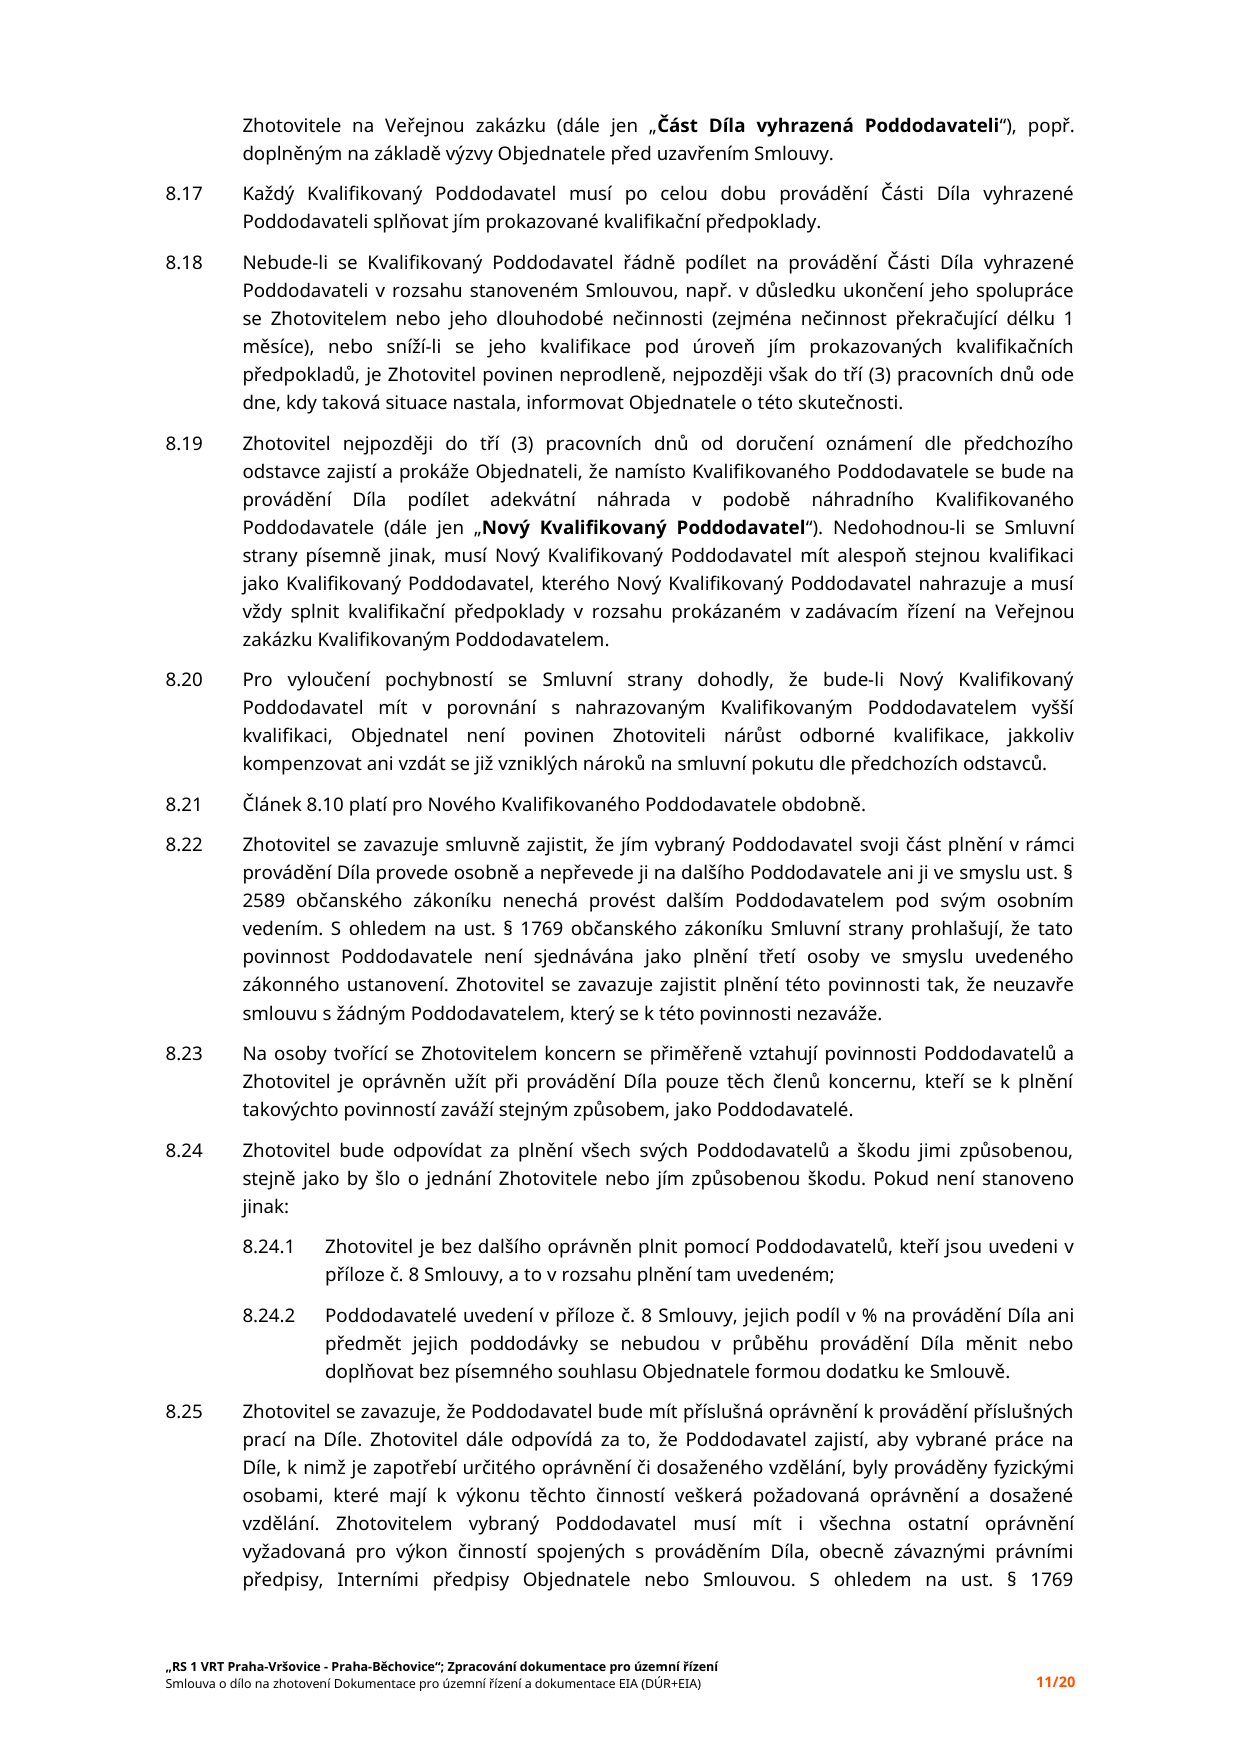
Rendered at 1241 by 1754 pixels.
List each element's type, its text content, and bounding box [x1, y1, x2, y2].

text Článek 8.10 platí pro Nového Kvalifikovaného Poddodavatele obdobně. [165, 791, 1075, 817]
text Pro vyloučení pochybností se Smluvní strany dohodly, že bude-li Nový Kvalifikovaný Poddodavatel mít v porovnání s nahrazovaným Kvalifikovaným Poddodavatelem vyšší kvalifikaci, Objednatel není povinen Zhotoviteli nárůst odborné kvalifikace, jakkoliv kompenzovat ani vzdát se již vzniklých nároků na smluvní pokutu dle předchozích odstavců. [165, 667, 1075, 776]
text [165, 1398, 1075, 1592]
text Zhotovitel je bez dalšího oprávněn plnit pomocí Poddodavatelů, kteří jsou uvedeni v příloze č. 8 Smlouvy, a to v rozsahu plnění tam uvedeném; [242, 1233, 1075, 1287]
text Zhotovitel nejpozději do tří (3) pracovních dnů od doručení oznámení dle předchozího odstavce zajistí a prokáže Objednateli, že namísto Kvalifikovaného Poddodavatele se bude na provádění Díla podílet adekvátní náhrada v podobě náhradního Kvalifikovaného Poddodavatele (dále jen „Nový Kvalifikovaný Poddodavatel“). Nedohodnou-li se Smluvní strany písemně jinak, musí Nový Kvalifikovaný Poddodavatel mít alespoň stejnou kvalifikaci jako Kvalifikovaný Poddodavatel, kterého Nový Kvalifikovaný Poddodavatel nahrazuje a musí vždy splnit kvalifikační předpoklady v rozsahu prokázaném v zadávacím řízení na Veřejnou zakázku Kvalifikovaným Poddodavatelem. [165, 430, 1075, 652]
text Zhotovitel bude odpovídat za plnění všech svých Poddodavatelů a škodu jimi způsobenou, stejně jako by šlo o jednání Zhotovitele nebo jím způsobenou škodu. Pokud není stanoveno jinak: [165, 1137, 1075, 1218]
text Každý Kvalifikovaný Poddodavatel musí po celou dobu provádění Části Díla vyhrazené Poddodavateli splňovat jím prokazované kvalifikační předpoklady. [165, 181, 1075, 234]
text Zhotovitel se zavazuje smluvně zajistit, že jím vybraný Poddodavatel svoji část plnění v rámci provádění Díla provede osobně a nepřevede ji na dalšího Poddodavatele ani ji ve smyslu ust. § 2589 občanského zákoníku nenechá provést dalším Poddodavatelem pod svým osobním vedením. S ohledem na ust. § 1769 občanského zákoníku Smluvní strany prohlašují, že tato povinnost Poddodavatele není sjednávána jako plnění třetí osoby ve smyslu uvedeného zákonného ustanovení. Zhotovitel se zavazuje zajistit plnění této povinnosti tak, že neuzavře smlouvu s žádným Poddodavatelem, který se k této povinnosti nezaváže. [165, 832, 1075, 1025]
text Na osoby tvořící se Zhotovitelem koncern se přiměřeně vztahují povinnosti Poddodavatelů a Zhotovitel je oprávněn užít při provádění Díla pouze těch členů koncernu, kteří se k plnění takovýchto povinností zaváží stejným způsobem, jako Poddodavatelé. [165, 1040, 1075, 1122]
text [165, 112, 1075, 166]
text Poddodavatelé uvedení v příloze č. 8 Smlouvy, jejich podíl v % na provádění Díla ani předmět jejich poddodávky se nebudou v průběhu provádění Díla měnit nebo doplňovat bez písemného souhlasu Objednatele formou dodatku ke Smlouvě. [242, 1302, 1075, 1383]
text Nebude-li se Kvalifikovaný Poddodavatel řádně podílet na provádění Části Díla vyhrazené Poddodavateli v rozsahu stanoveném Smlouvou, např. v důsledku ukončení jeho spolupráce se Zhotovitelem nebo jeho dlouhodobé nečinnosti (zejména nečinnost překračující délku 1 měsíce), nebo sníží-li se jeho kvalifikace pod úroveň jím prokazovaných kvalifikačních předpokladů, je Zhotovitel povinen neprodleně, nejpozději však do tří (3) pracovních dnů ode dne, kdy taková situace nastala, informovat Objednatele o této skutečnosti. [165, 249, 1075, 415]
